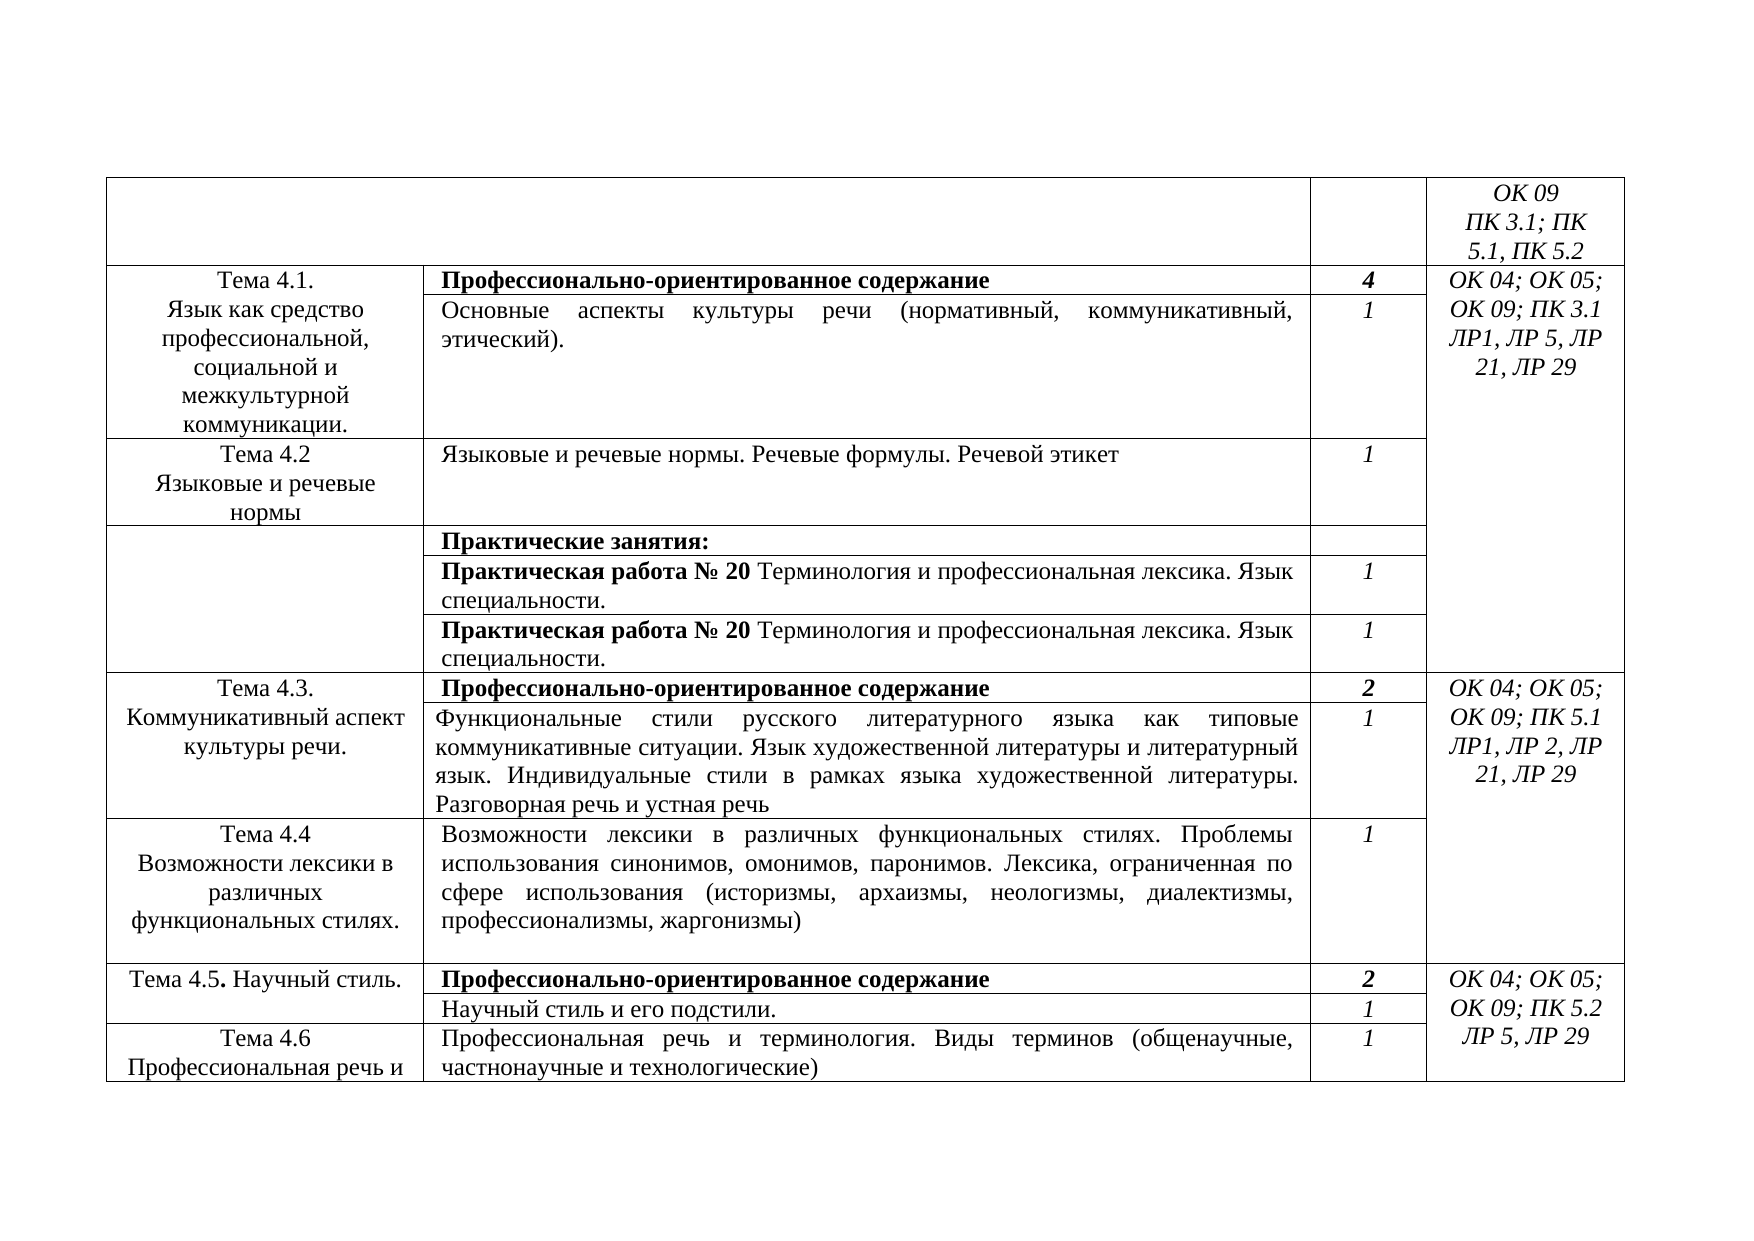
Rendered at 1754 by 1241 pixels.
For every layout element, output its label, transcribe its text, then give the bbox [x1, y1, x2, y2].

table_cell ОК 04; ОК 05; ОК 09; ПК 5.1 ЛР1, ЛР 2, ЛР 21, ЛР 29 [1427, 673, 1624, 963]
table_cell [1311, 526, 1426, 555]
table_cell Практическая работа № 20 Терминология и профессиональная лексика. Язык специальности. [424, 556, 1310, 614]
table_cell Основные аспекты культуры речи (нормативный, коммуникативный, этический). [424, 295, 1310, 438]
table_cell Языковые и речевые нормы. Речевые формулы. Речевой этикет [424, 439, 1310, 525]
table_cell 4 [1311, 266, 1426, 294]
table_cell Профессионально-ориентированное содержание [424, 964, 1310, 993]
table_cell 1 [1311, 819, 1426, 963]
table_cell Тема 4.3. Коммуникативный аспект культуры речи. [107, 673, 423, 818]
table_cell 1 [1311, 615, 1426, 672]
table_cell 2 [1311, 673, 1426, 702]
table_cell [1427, 178, 1624, 264]
table_cell Тема 4.2 Языковые и речевые нормы [107, 439, 423, 525]
table_cell 1 [1311, 703, 1426, 818]
table_cell 1 [1311, 994, 1426, 1022]
table_cell 1 [1311, 556, 1426, 614]
table_cell Профессионально-ориентированное содержание [424, 673, 1310, 702]
table_cell ОК 04; ОК 05; ОК 09; ПК 5.2 ЛР 5, ЛР 29 [1427, 964, 1624, 1081]
table_cell 1 [1311, 1024, 1426, 1081]
table_cell 1 [1311, 439, 1426, 525]
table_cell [107, 178, 1310, 264]
table_cell Тема 4.4 Возможности лексики в различных функциональных стилях. [107, 819, 423, 963]
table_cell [424, 1024, 1310, 1081]
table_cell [107, 1024, 423, 1081]
table_cell Возможности лексики в различных функциональных стилях. Проблемы использования синонимов, омонимов, паронимов. Лексика, ограниченная по сфере использования (историзмы, архаизмы, неологизмы, диалектизмы, профессионализмы, жаргонизмы) [424, 819, 1310, 963]
table_cell ОК 04; ОК 05; ОК 09; ПК 3.1 ЛР1, ЛР 5, ЛР 21, ЛР 29 [1427, 266, 1624, 672]
table_cell Тема 4.5. Научный стиль. [107, 964, 423, 1022]
table_cell Профессионально-ориентированное содержание [424, 266, 1310, 294]
table_cell Тема 4.1. Язык как средство профессиональной, социальной и межкультурной коммуникации. [107, 266, 423, 438]
table_cell Научный стиль и его подстили. [424, 994, 1310, 1022]
table_cell Практические занятия: [424, 526, 1310, 555]
table_cell 2 [1311, 964, 1426, 993]
table_cell 12 [1311, 178, 1426, 264]
table_cell [107, 526, 423, 672]
table_cell Функциональные стили русского литературного языка как типовые коммуникативные ситуации. Язык художественной литературы и литературный язык. Индивидуальные стили в рамках языка художественной литературы. Разговорная речь и устная речь [424, 703, 1310, 818]
table_cell 1 [1311, 295, 1426, 438]
table_cell Практическая работа № 20 Терминология и профессиональная лексика. Язык специальности. [424, 615, 1310, 672]
